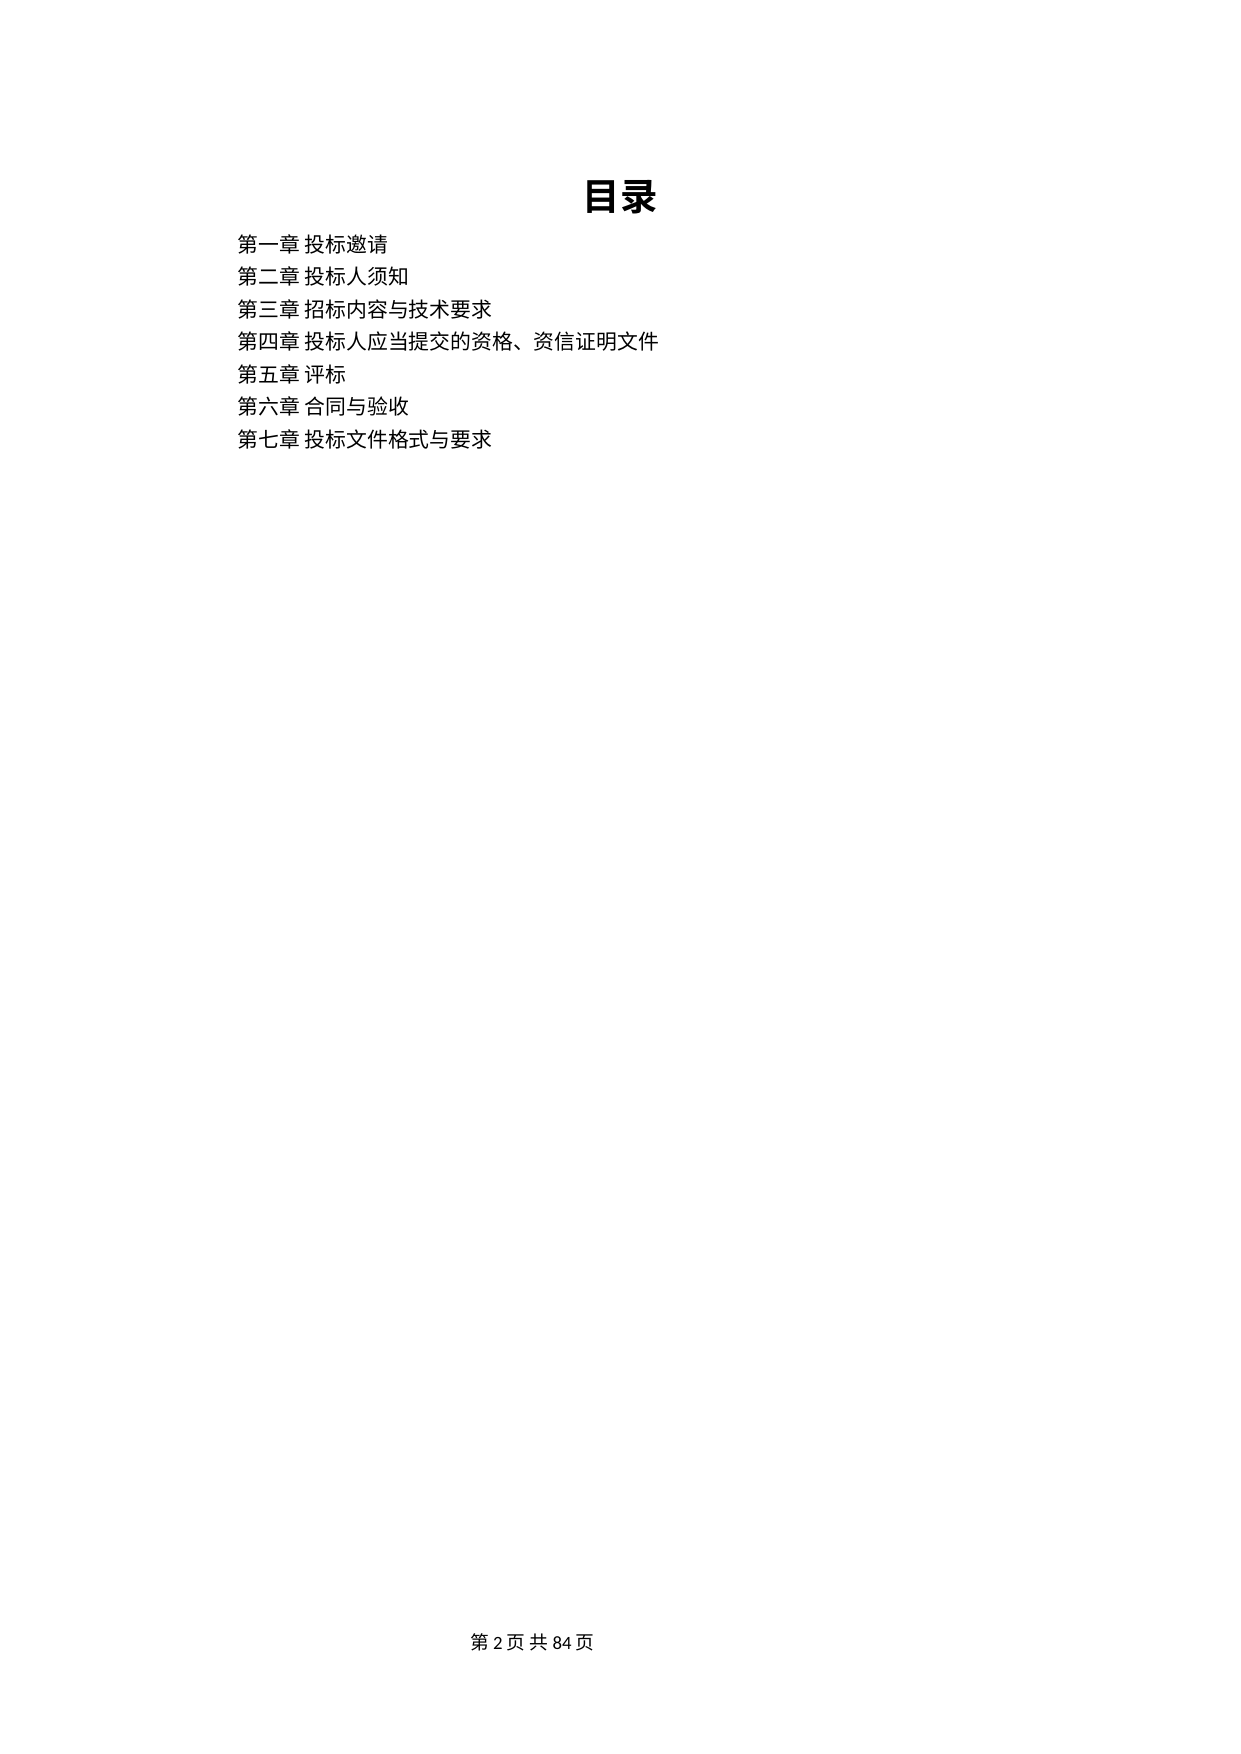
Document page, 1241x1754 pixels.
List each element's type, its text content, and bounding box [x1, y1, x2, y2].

text 目录 [187, 162, 1053, 227]
text 第一章 投标邀请 [187, 227, 1053, 259]
text 第二章 投标人须知 [187, 259, 1053, 292]
text 第五章 评标 [187, 357, 1053, 389]
text 第七章 投标文件格式与要求 [187, 422, 1053, 454]
text 第四章 投标人应当提交的资格、资信证明文件 [187, 324, 1053, 357]
text 第三章 招标内容与技术要求 [187, 292, 1053, 324]
text 第六章 合同与验收 [187, 389, 1053, 422]
